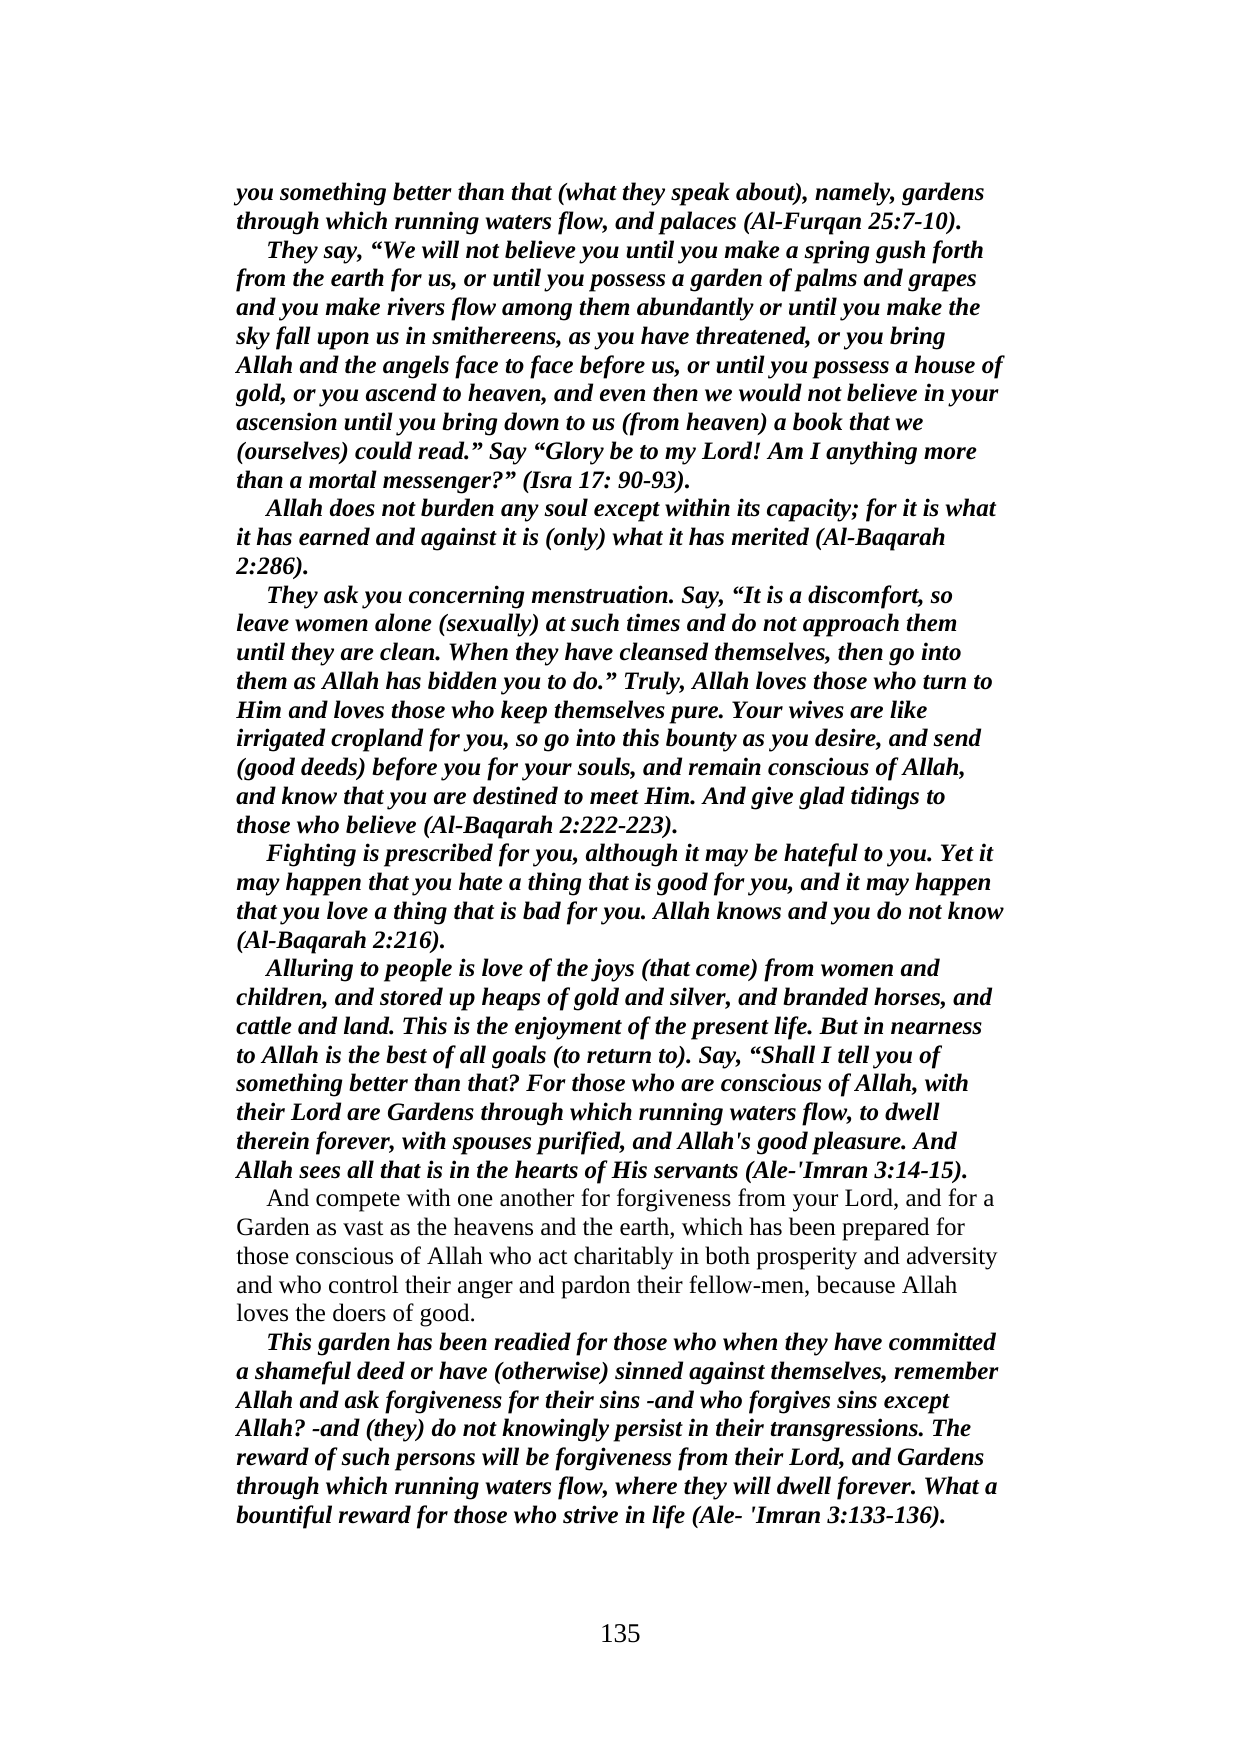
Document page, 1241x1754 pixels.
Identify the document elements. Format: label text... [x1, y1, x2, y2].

text This garden has been readied for those who when they have committed a shameful deed or have (otherwise) sinned against themselves, remember Allah and ask forgiveness for their sins -and who forgives sins except Allah? -and (they) do not knowingly persist in their transgressions. The reward of such persons will be forgiveness from their Lord, and Gardens through which running waters flow, where they will dwell forever. What a bountiful reward for those who strive in life (Ale- 'Imran 3:133-136). [236, 1327, 1004, 1528]
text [236, 177, 1004, 235]
text Allah does not burden any soul except within its capacity; for it is what it has earned and against it is (only) what it has merited (Al-Baqarah 2:286). [236, 493, 1004, 580]
text And compete with one another for forgiveness from your Lord, and for a Garden as vast as the heavens and the earth, which has been prepared for those conscious of Allah who act charitably in both prosperity and adversity and who control their anger and pardon their fellow-men, because Allah loves the doers of good. [236, 1183, 1004, 1327]
text They ask you concerning menstruation. Say, “It is a discom­fort, so leave women alone (sexually) at such times and do not approach them until they are clean. When they have cleansed themselves, then go into them as Allah has bidden you to do.” Truly, Allah loves those who turn to Him and loves those who keep themselves pure. Your wives are like irrigated cropland for you, so go into this bounty as you desire, and send (good deeds) before you for your souls, and remain conscious of Allah, and know that you are destined to meet Him. And give glad tidings to those who believe (Al-Baqarah 2:222-223). [236, 580, 1004, 838]
text Fighting is prescribed for you, although it may be hateful to you. Yet it may happen that you hate a thing that is good for you, and it may happen that you love a thing that is bad for you. Allah knows and you do not know (Al-Baqarah 2:216). [236, 838, 1004, 953]
text They say, “We will not believe you until you make a spring gush forth from the earth for us, or until you possess a garden of palms and grapes and you make rivers flow among them abundantly or until you make the sky fall upon us in smithereens, as you have threatened, or you bring Allah and the angels face to face before us, or until you possess a house of gold, or you ascend to heaven, and even then we would not believe in your ascension until you bring down to us (from heaven) a book that we (ourselves) could read.” Say “Glory be to my Lord! Am I anything more than a mortal messenger?” (Isra 17: 90-93). [236, 235, 1004, 493]
text Alluring to people is love of the joys (that come) from women and children, and stored up heaps of gold and silver, and branded horses, and cattle and land. This is the enjoyment of the present life. But in nearness to Allah is the best of all goals (to return to). Say, “Shall I tell you of something better than that? For those who are conscious of Allah, with their Lord are Gardens through which running waters flow, to dwell therein forever, with spouses purified, and Allah's good pleasure. And Allah sees all that is in the hearts of His servants (Ale-'Imran 3:14-15). [236, 953, 1004, 1183]
